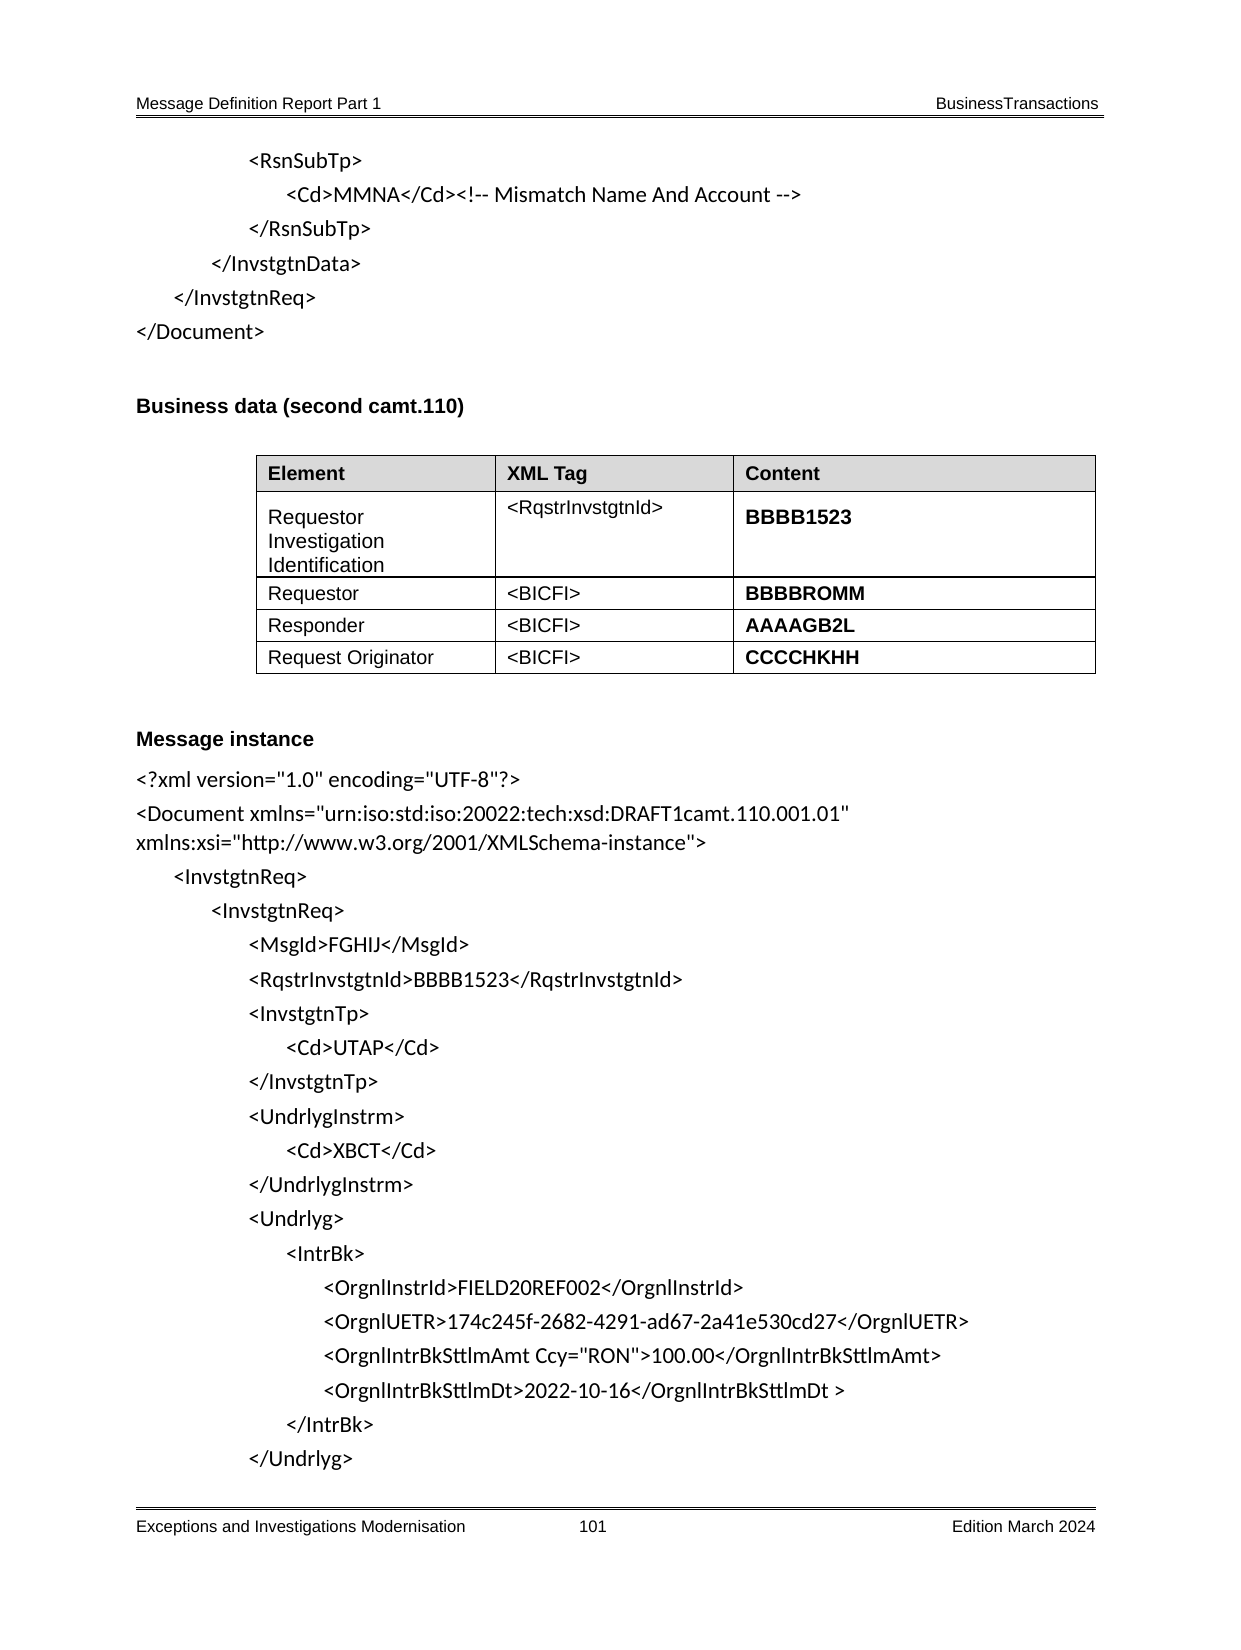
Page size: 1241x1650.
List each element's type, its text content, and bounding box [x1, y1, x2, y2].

text <Cd>XBCT</Cd> [136, 1136, 1104, 1164]
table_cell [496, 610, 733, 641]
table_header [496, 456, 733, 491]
text </Document> [136, 317, 1104, 345]
text </InvstgtnReq> [136, 283, 1104, 311]
text </UndrlygInstrm> [136, 1170, 1104, 1198]
text <OrgnlInstrId>FIELD20REF002</OrgnlInstrId> [136, 1273, 1104, 1301]
text </RsnSubTp> [136, 214, 1104, 242]
text <Undrlyg> [136, 1204, 1104, 1233]
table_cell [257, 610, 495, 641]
text </InvstgtnData> [136, 249, 1104, 277]
text <OrgnlIntrBkSttlmDt>2022-10-16</OrgnlIntrBkSttlmDt > [136, 1376, 1104, 1404]
text <InvstgtnReq> [136, 896, 1104, 924]
text Message instance [136, 727, 1104, 751]
text <InvstgtnTp> [136, 999, 1104, 1027]
text </Undrlyg> [136, 1444, 1104, 1472]
text <MsgId>FGHIJ</MsgId> [136, 930, 1104, 958]
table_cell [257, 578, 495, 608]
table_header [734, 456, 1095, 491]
text </IntrBk> [136, 1410, 1104, 1438]
text <OrgnlIntrBkSttlmAmt Ccy="RON">100.00</OrgnlIntrBkSttlmAmt> [136, 1342, 1104, 1370]
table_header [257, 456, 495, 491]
text <RsnSubTp> [136, 146, 1104, 174]
text <OrgnlUETR>174c245f-2682-4291-ad67-2a41e530cd27</OrgnlUETR> [136, 1307, 1104, 1335]
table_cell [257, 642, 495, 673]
text <IntrBk> [136, 1239, 1104, 1267]
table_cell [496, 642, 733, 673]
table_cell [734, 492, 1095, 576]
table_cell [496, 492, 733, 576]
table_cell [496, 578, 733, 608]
text <RqstrInvstgtnId>BBBB1523</RqstrInvstgtnId> [136, 965, 1104, 993]
text <InvstgtnReq> [136, 862, 1104, 890]
text <Cd>MMNA</Cd><!-- Mismatch Name And Account --> [136, 180, 1104, 208]
text <Document xmlns="urn:iso:std:iso:20022:tech:xsd:DRAFT1camt.110.001.01" xmlns:xsi="http://www.w3.org/2001/XMLSchema-instance"> [136, 799, 1104, 856]
text Business data (second camt.110) [136, 394, 1104, 418]
text </InvstgtnTp> [136, 1067, 1104, 1096]
text <Cd>UTAP</Cd> [136, 1033, 1104, 1061]
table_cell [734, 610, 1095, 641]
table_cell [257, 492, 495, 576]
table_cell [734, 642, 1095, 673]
text <?xml version="1.0" encoding="UTF-8"?> [136, 765, 1104, 793]
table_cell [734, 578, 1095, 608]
text <UndrlygInstrm> [136, 1102, 1104, 1130]
